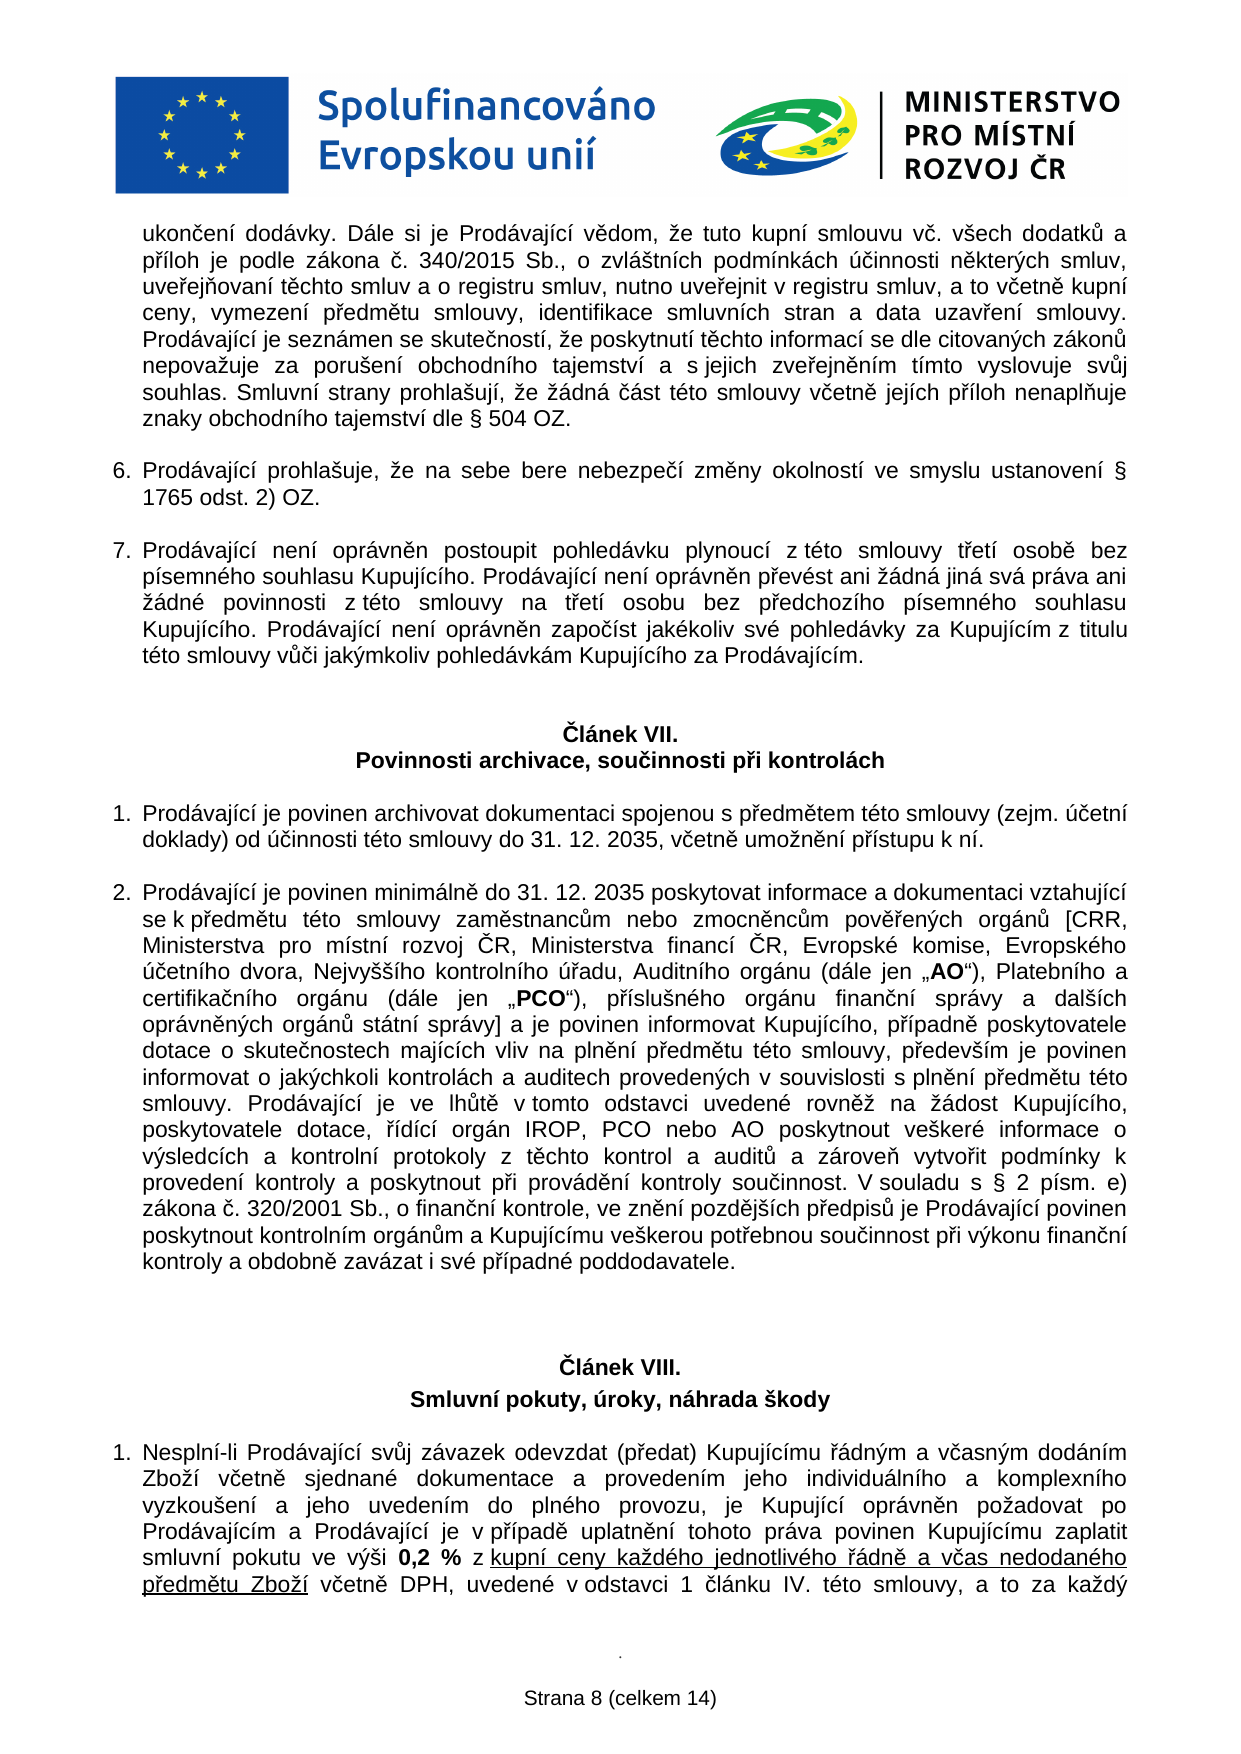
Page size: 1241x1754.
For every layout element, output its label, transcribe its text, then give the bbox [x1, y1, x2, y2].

text Povinnosti archivace, součinnosti při kontrolách [112, 747, 1128, 774]
text Smluvní pokuty, úroky, náhrada škody [112, 1386, 1128, 1412]
picture [112, 73, 1128, 197]
list Prodávající je povinen minimálně do 31. 12. 2035 poskytovat informace a dokumentaci vztahující se k předmětu této smlouvy zaměstnancům nebo zmocněncům pověřených orgánů [CRR, Ministerstva pro místní rozvoj ČR, Ministerstva financí ČR, Evropské komise, Evropského účetního dvora, Nejvyššího kontrolního úřadu, Auditního orgánu (dále jen „AO“), Platebního a certifikačního orgánu (dále jen „PCO“), příslušného orgánu finanční správy a dalších oprávněných orgánů státní správy] a je povinen informovat Kupujícího, případně poskytovatele dotace o skutečnostech majících vliv na plnění předmětu této smlouvy, především je povinen informovat o jakýchkoli kontrolách a auditech provedených v souvislosti s plnění předmětu této smlouvy. Prodávající je ve lhůtě v tomto odstavci uvedené rovněž na žádost Kupujícího, poskytovatele dotace, řídící orgán IROP, PCO nebo AO poskytnout veškeré informace o výsledcích a kontrolní protokoly z těchto kontrol a auditů a zároveň vytvořit podmínky k provedení kontroly a poskytnout při provádění kontroly součinnost. V souladu s § 2 písm. e) zákona č. 320/2001 Sb., o finanční kontrole, ve znění pozdějších předpisů je Prodávající povinen poskytnout kontrolním orgánům a Kupujícímu veškerou potřebnou součinnost při výkonu finanční kontroly a obdobně zavázat i své případné poddodavatele. [112, 879, 1128, 1274]
list Prodávající je povinen archivovat dokumentaci spojenou s předmětem této smlouvy (zejm. účetní doklady) od účinnosti této smlouvy do 31. 12. 2035, včetně umožnění přístupu k ní. [112, 800, 1128, 853]
text Článek VII. [112, 721, 1128, 747]
list Prodávající není oprávněn postoupit pohledávku plynoucí z této smlouvy třetí osobě bez písemného souhlasu Kupujícího. Prodávající není oprávněn převést ani žádná jiná svá práva ani žádné povinnosti z této smlouvy na třetí osobu bez předchozího písemného souhlasu Kupujícího. Prodávající není oprávněn započíst jakékoliv své pohledávky za Kupujícím z titulu této smlouvy vůči jakýmkoliv pohledávkám Kupujícího za Prodávajícím. [112, 537, 1128, 668]
text Článek VIII. [112, 1353, 1128, 1380]
list Prodávající prohlašuje, že na sebe bere nebezpečí změny okolností ve smyslu ustanovení § 1765 odst. 2) OZ. [112, 457, 1128, 510]
